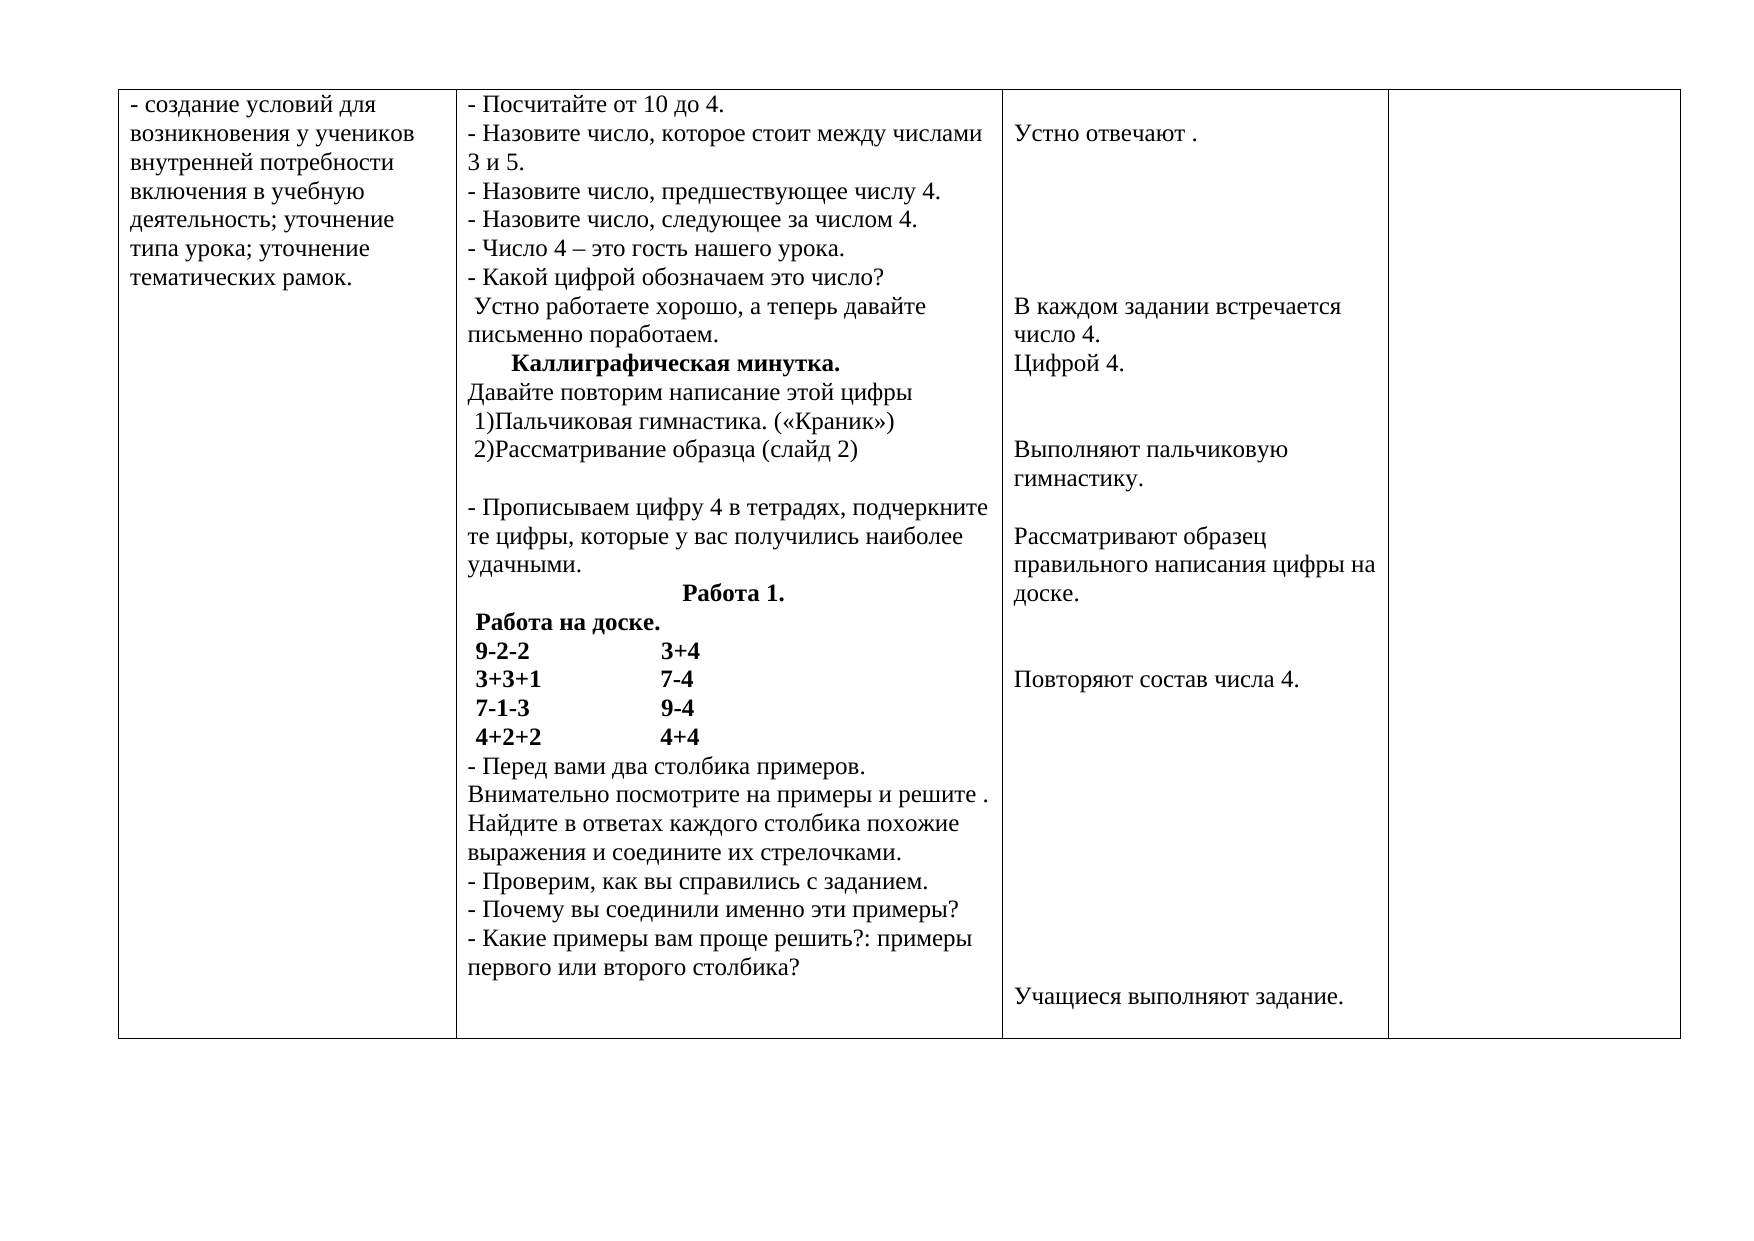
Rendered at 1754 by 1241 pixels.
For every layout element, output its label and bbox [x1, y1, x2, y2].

table_cell [119, 90, 456, 1038]
table_cell [1003, 90, 1388, 1038]
table_cell [1389, 90, 1680, 1038]
table_cell [457, 90, 1002, 1038]
